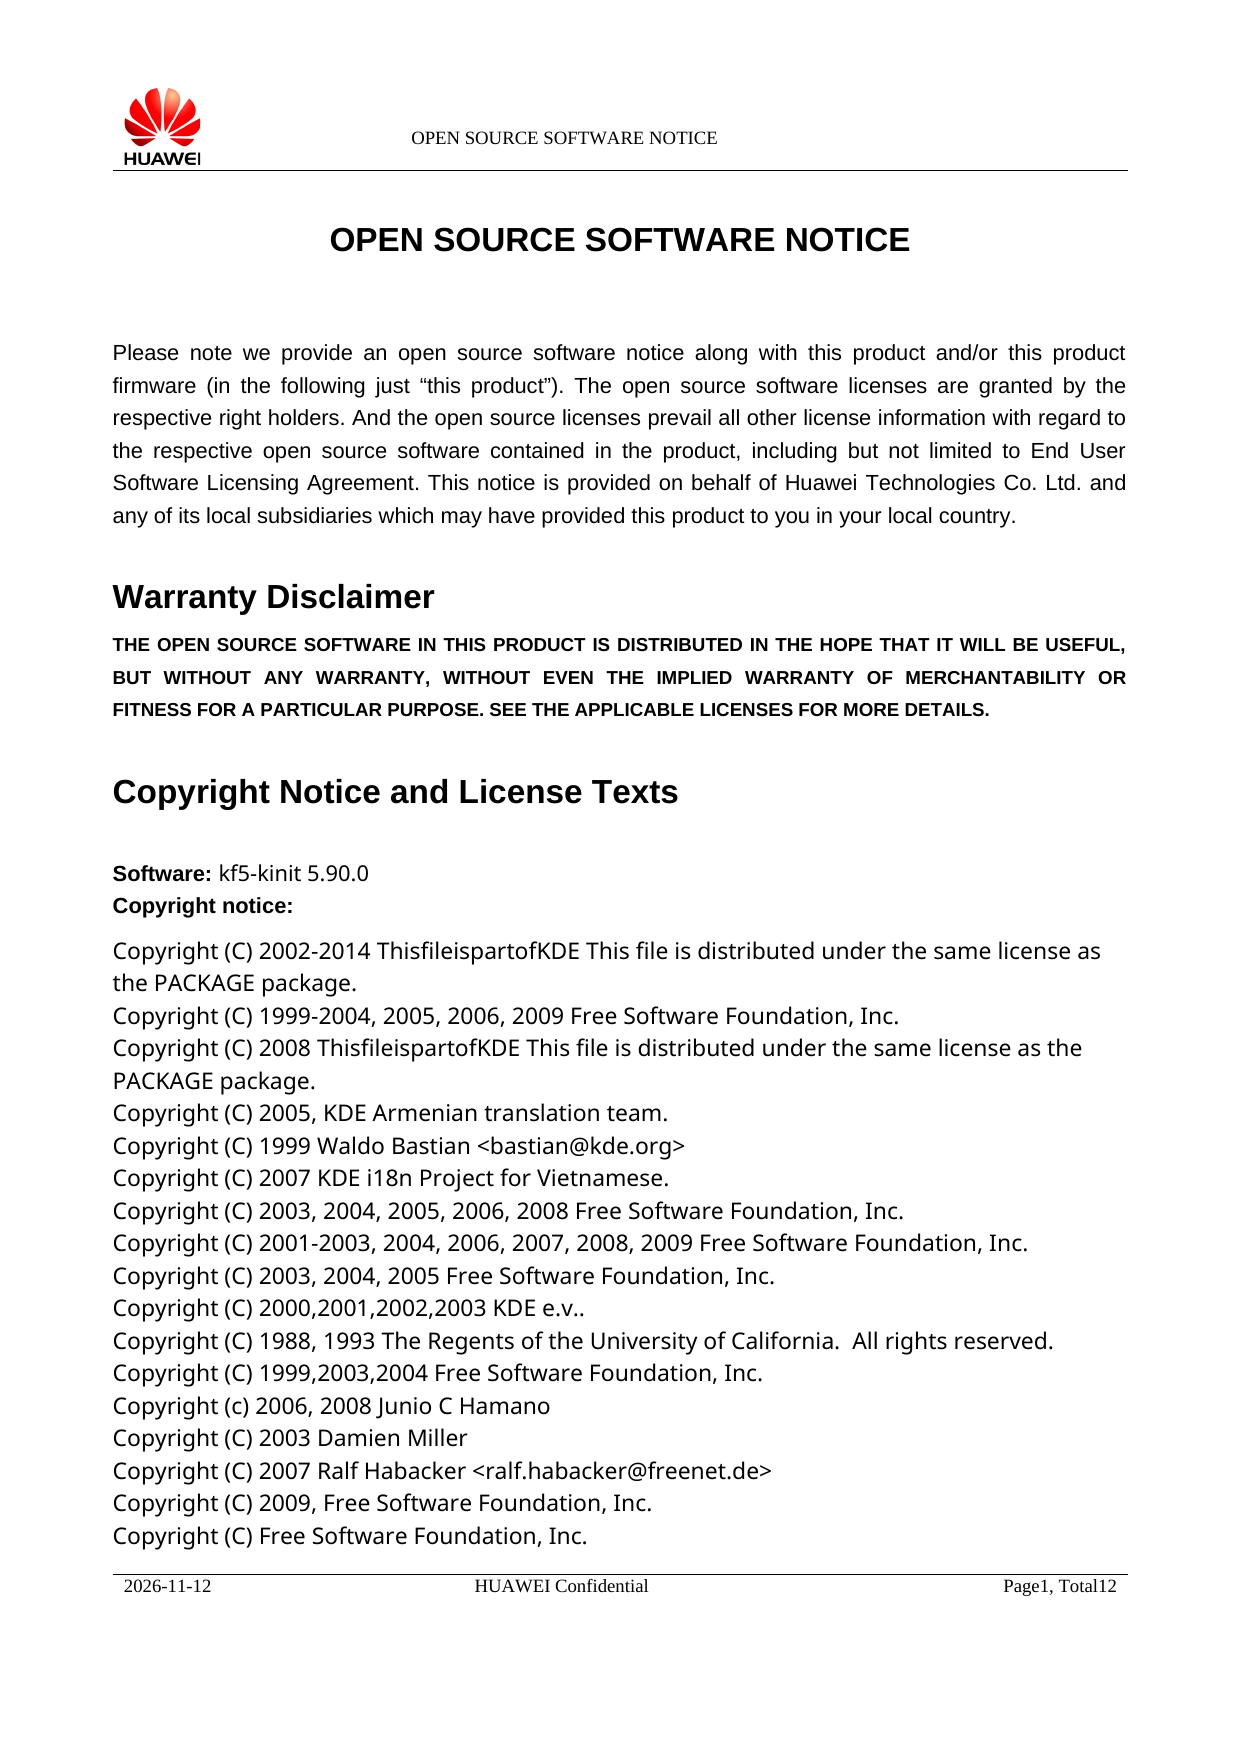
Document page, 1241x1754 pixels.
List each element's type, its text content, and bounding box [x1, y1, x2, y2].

picture [124, 88, 201, 165]
text The open source software in this product is distributed in the hope that it will be useful, but WITHOUT ANY WARRANTY, without even the implied warranty of MERCHANTABILITY or FITNESS FOR A PARTICULAR PURPOSE. See the applicable licenses for more details. [112, 629, 1128, 726]
text OPEN SOURCE SOFTWARE NOTICE [112, 206, 1128, 271]
text Copyright Notice and License Texts [112, 759, 1128, 824]
text Copyright notice: [112, 889, 1128, 921]
text Warranty Disclaimer [112, 564, 1128, 629]
text Please note we provide an open source software notice along with this product and/or this product firmware (in the following just “this product”). The open source software licenses are granted by the respective right holders. And the open source licenses prevail all other license information with regard to the respective open source software contained in the product, including but not limited to End User Software Licensing Agreement. This notice is provided on behalf of Huawei Technologies Co. Ltd. and any of its local subsidiaries which may have provided this product to you in your local country. [112, 336, 1128, 531]
title Software: kf5-kinit 5.90.0 [112, 856, 1128, 889]
